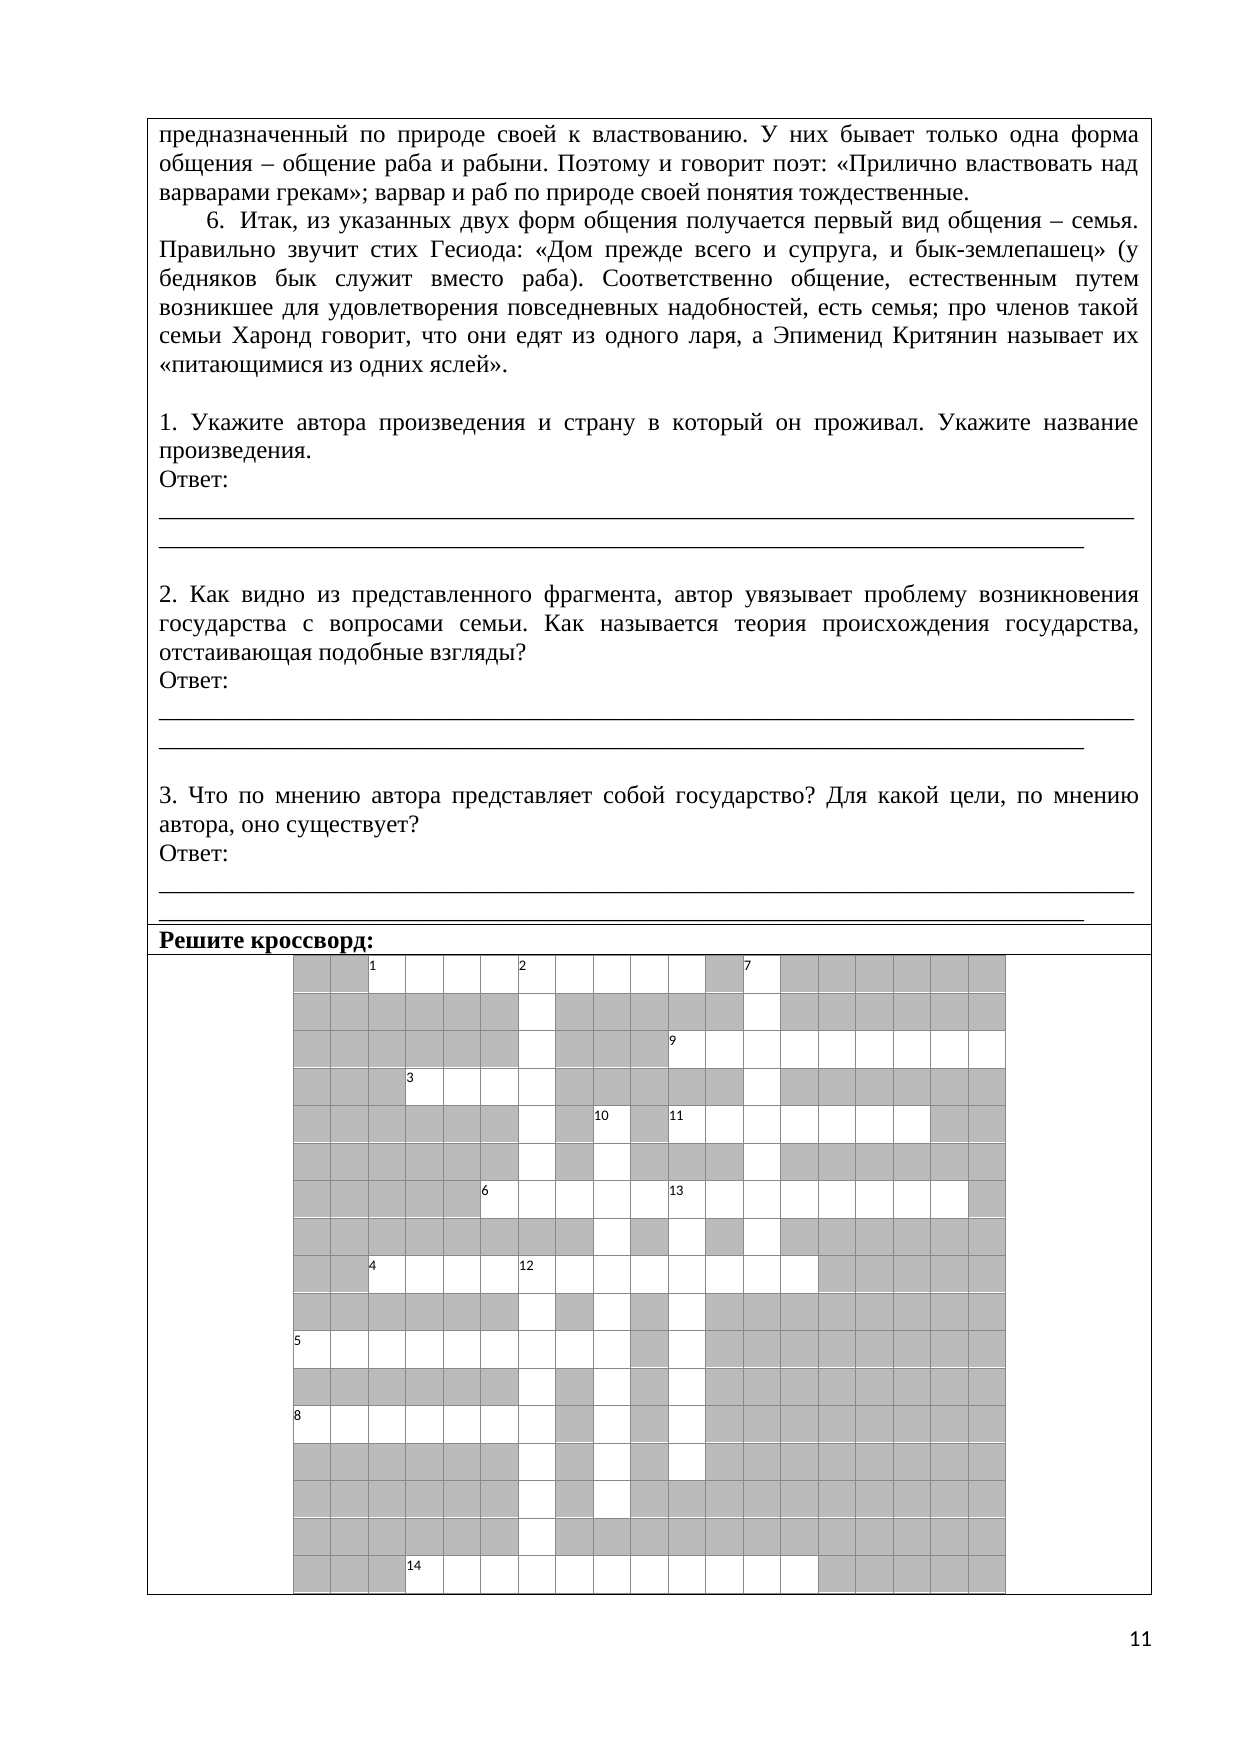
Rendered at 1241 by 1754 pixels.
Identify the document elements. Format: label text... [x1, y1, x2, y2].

table_cell [369, 1331, 405, 1368]
table_cell [331, 1406, 368, 1443]
table_cell [894, 1181, 930, 1218]
table_cell [706, 1181, 743, 1218]
table_cell [744, 1181, 780, 1218]
table_cell [631, 956, 668, 993]
table_cell [744, 1069, 780, 1105]
table_cell [556, 956, 593, 993]
table_cell [481, 1406, 518, 1443]
table_cell [444, 1256, 480, 1293]
table_cell [369, 1406, 405, 1443]
table_cell [894, 1031, 930, 1068]
table_cell [744, 1256, 780, 1293]
table_cell [519, 1519, 555, 1555]
table_cell [744, 1106, 780, 1143]
table_cell [931, 1181, 968, 1218]
table_cell [706, 1556, 743, 1593]
table_cell [594, 1144, 630, 1180]
table_cell [519, 1369, 555, 1405]
table_cell [519, 1181, 555, 1218]
table_cell [519, 994, 555, 1030]
table_cell [744, 1219, 780, 1255]
table_cell [594, 1294, 630, 1330]
table_cell [1006, 955, 1151, 1593]
table_cell [369, 956, 405, 993]
table_cell [669, 1256, 705, 1293]
table_cell [931, 1031, 968, 1068]
table_cell [148, 955, 293, 1593]
table_cell [519, 1444, 555, 1480]
table_cell [706, 1031, 743, 1068]
table_cell [594, 1556, 630, 1593]
table_cell [519, 1106, 555, 1143]
table_cell [594, 1331, 630, 1368]
table_cell [481, 1556, 518, 1593]
table_cell [744, 1031, 780, 1068]
table_cell Решите кроссворд: [148, 925, 1151, 954]
table_cell [519, 1069, 555, 1105]
table_cell [406, 1331, 443, 1368]
table_cell [406, 1406, 443, 1443]
table_cell [744, 1556, 780, 1593]
table_cell [331, 1331, 368, 1368]
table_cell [148, 119, 1151, 924]
table_cell [706, 1106, 743, 1143]
table_cell [594, 1369, 630, 1405]
table_cell [631, 1181, 668, 1218]
table_cell [669, 1106, 705, 1143]
table_cell [781, 1106, 818, 1143]
table_cell [669, 1294, 705, 1330]
table_cell [519, 1556, 555, 1593]
table_cell [519, 1406, 555, 1443]
table_cell [669, 956, 705, 993]
table_cell [969, 1031, 1005, 1068]
table_cell [556, 1181, 593, 1218]
table_cell [781, 1256, 818, 1293]
table_cell [631, 1556, 668, 1593]
table_cell [594, 1444, 630, 1480]
table_cell [781, 1556, 818, 1593]
table_cell [856, 1181, 893, 1218]
table_cell [294, 1331, 330, 1368]
table_cell [481, 956, 518, 993]
table_cell [519, 1031, 555, 1068]
table_cell [594, 1481, 630, 1518]
table_cell [406, 1069, 443, 1105]
table_cell [706, 1256, 743, 1293]
table_cell [744, 1144, 780, 1180]
table_cell [519, 1256, 555, 1293]
table_cell [594, 956, 630, 993]
table_cell [594, 1106, 630, 1143]
table_cell [819, 1106, 855, 1143]
table_cell [519, 1331, 555, 1368]
table_cell [744, 956, 780, 993]
table_cell [594, 1256, 630, 1293]
table_cell [444, 1331, 480, 1368]
table_cell [481, 1181, 518, 1218]
table_cell [444, 956, 480, 993]
table_cell [669, 1031, 705, 1068]
table_cell [444, 1069, 480, 1105]
table_cell [406, 956, 443, 993]
table_cell [856, 1106, 893, 1143]
table_cell [406, 1256, 443, 1293]
table_cell [519, 1481, 555, 1518]
table_cell [444, 1406, 480, 1443]
table_cell [481, 1256, 518, 1293]
table_cell [669, 1444, 705, 1480]
table_cell [669, 1331, 705, 1368]
table_cell [519, 1294, 555, 1330]
table_cell [781, 1031, 818, 1068]
table_cell [819, 1181, 855, 1218]
table_cell [294, 1406, 330, 1443]
table_cell [481, 1069, 518, 1105]
table_cell [556, 1256, 593, 1293]
table_cell [594, 1181, 630, 1218]
table_cell [894, 1106, 930, 1143]
table_cell [519, 956, 555, 993]
table_cell [669, 1219, 705, 1255]
table_cell [481, 1331, 518, 1368]
table_cell [744, 994, 780, 1030]
table_cell [556, 1556, 593, 1593]
table_cell [594, 1406, 630, 1443]
table_cell [669, 1406, 705, 1443]
table_cell [444, 1556, 480, 1593]
table_cell [631, 1256, 668, 1293]
table_cell [856, 1031, 893, 1068]
table_cell [819, 1031, 855, 1068]
table_cell [781, 1181, 818, 1218]
table_cell [594, 1219, 630, 1255]
table_cell [669, 1369, 705, 1405]
table_cell [669, 1181, 705, 1218]
table_cell [669, 1556, 705, 1593]
table_cell [556, 1331, 593, 1368]
table_cell [369, 1256, 405, 1293]
table_cell [519, 1144, 555, 1180]
table_cell [406, 1556, 443, 1593]
